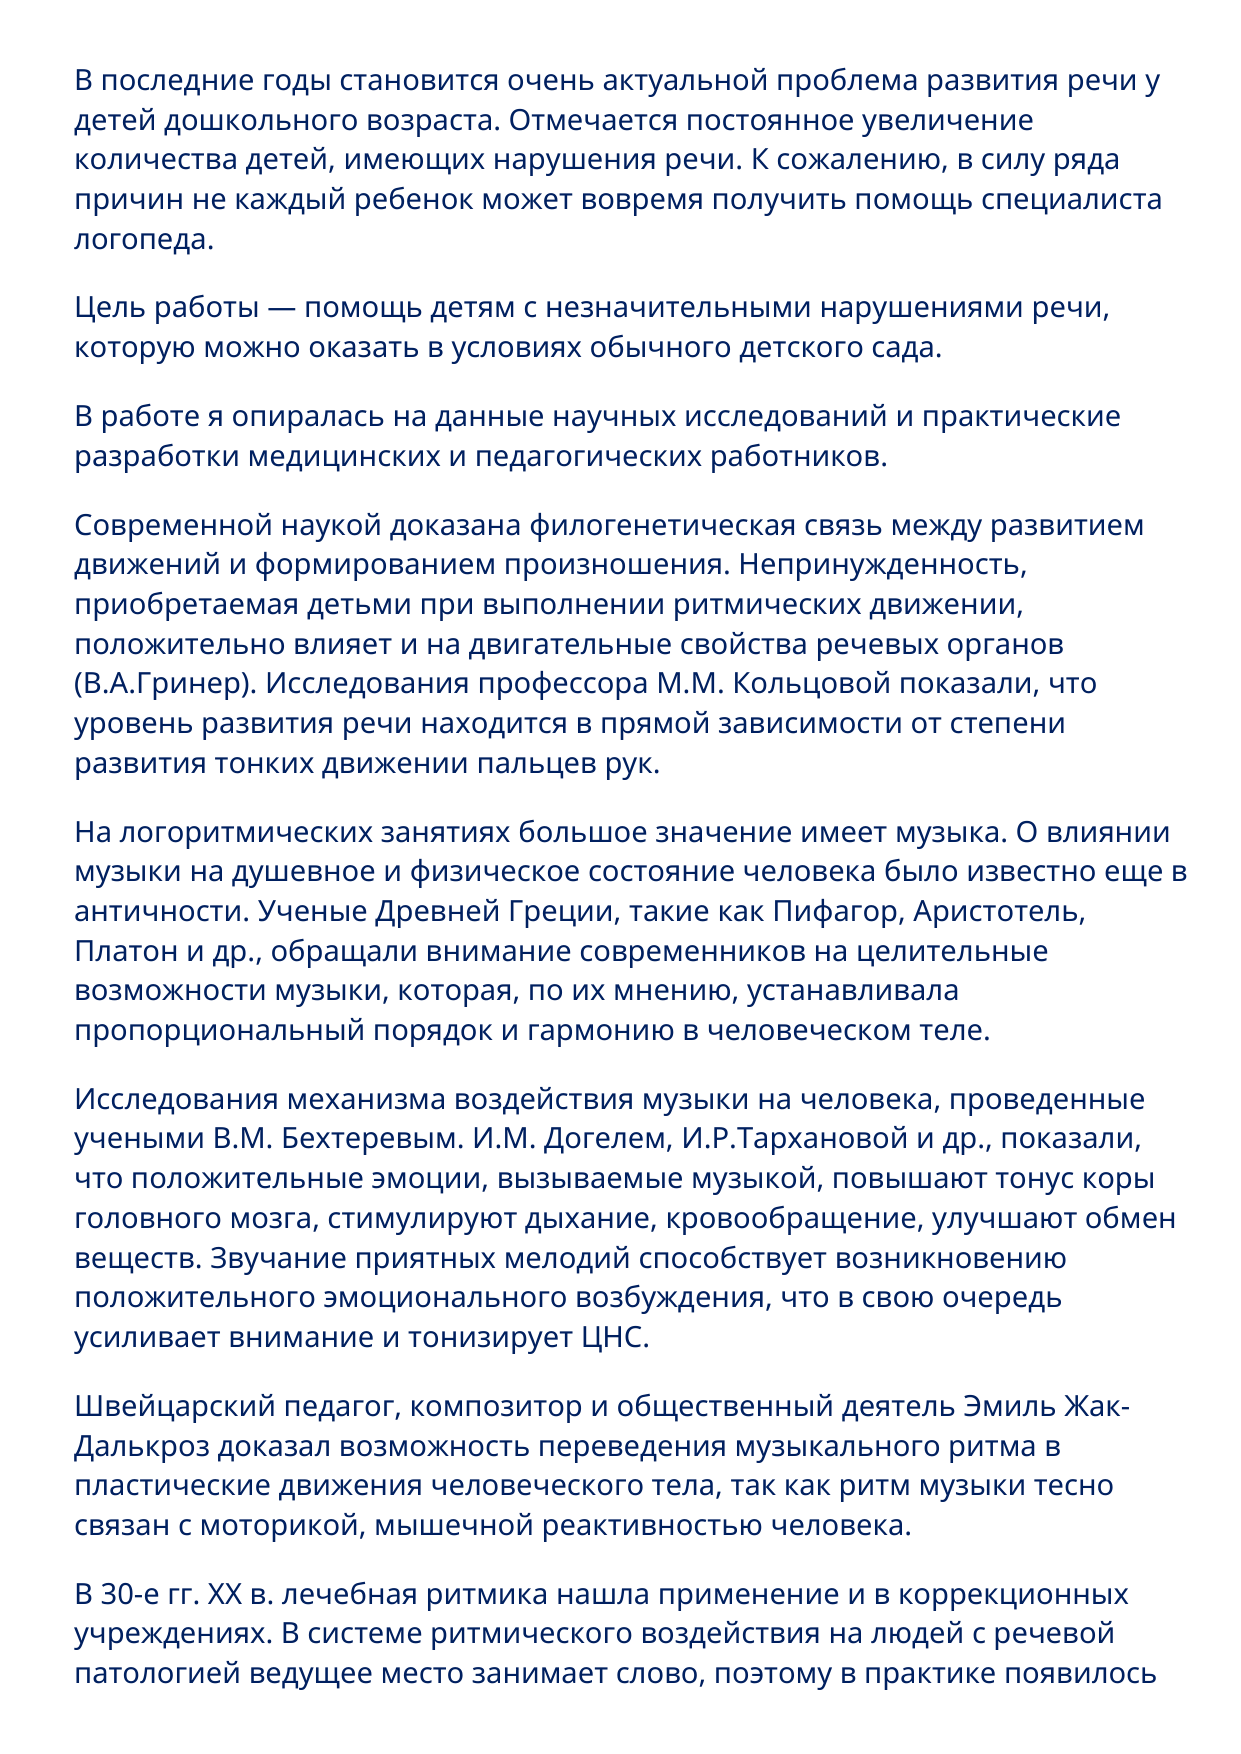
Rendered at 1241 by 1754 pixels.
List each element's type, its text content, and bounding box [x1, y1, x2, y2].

text Исследования механизма воздействия музыки на человека, проведенные учеными В.М. Бехтеревым. И.М. Догелем, И.Р.Тархановой и др., показали, что положительные эмоции, вызываемые музыкой, повышают тонус коры головного мозга, стимулируют дыхание, кровообращение, улучшают обмен веществ. Звучание приятных мелодий способствует возникновению положительного эмоционального возбуждения, что в свою очередь усиливает внимание и тонизирует ЦНС. [74, 1078, 1196, 1356]
text На логоритмических занятиях большое значение имеет музыка. О влиянии музыки на душевное и физическое состояние человека было известно еще в античности. Ученые Древней Греции, такие как Пифагор, Аристотель, Платон и др., обращали внимание современников на целительные возможности музыки, которая, по их мнению, устанавливала пропорциональный порядок и гармонию в человеческом теле. [74, 811, 1196, 1049]
text Швейцарский педагог, композитор и общественный деятель Эмиль Жак-Далькроз доказал возможность переведения музыкального ритма в пластические движения человеческого тела, так как ритм музыки тесно связан с моторикой, мышечной реактивностью человека. [74, 1385, 1196, 1544]
text В работе я опиралась на данные научных исследований и практические разработки медицинских и педагогических работников. [74, 395, 1196, 475]
text Современной наукой доказана филогенетическая связь между развитием движений и формированием произношения. Непринужденность, приобретаемая детьми при выполнении ритмических движении, положительно влияет и на двигательные свойства речевых органов (В.А.Гринер). Исследования профессора М.М. Кольцовой показали, что уровень развития речи находится в прямой зависимости от степени развития тонких движении пальцев рук. [74, 504, 1196, 782]
text В последние годы становится очень актуальной проблема развития речи у детей дошкольного возраста. Отмечается постоянное увеличение количества детей, имеющих нарушения речи. К сожалению, в силу ряда причин не каждый ребенок может вовремя получить помощь специалиста логопеда. [74, 59, 1196, 258]
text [74, 1573, 1196, 1692]
text Цель работы — помощь детям с незначительными нарушениями речи, которую можно оказать в условиях обычного детского сада. [74, 287, 1196, 366]
